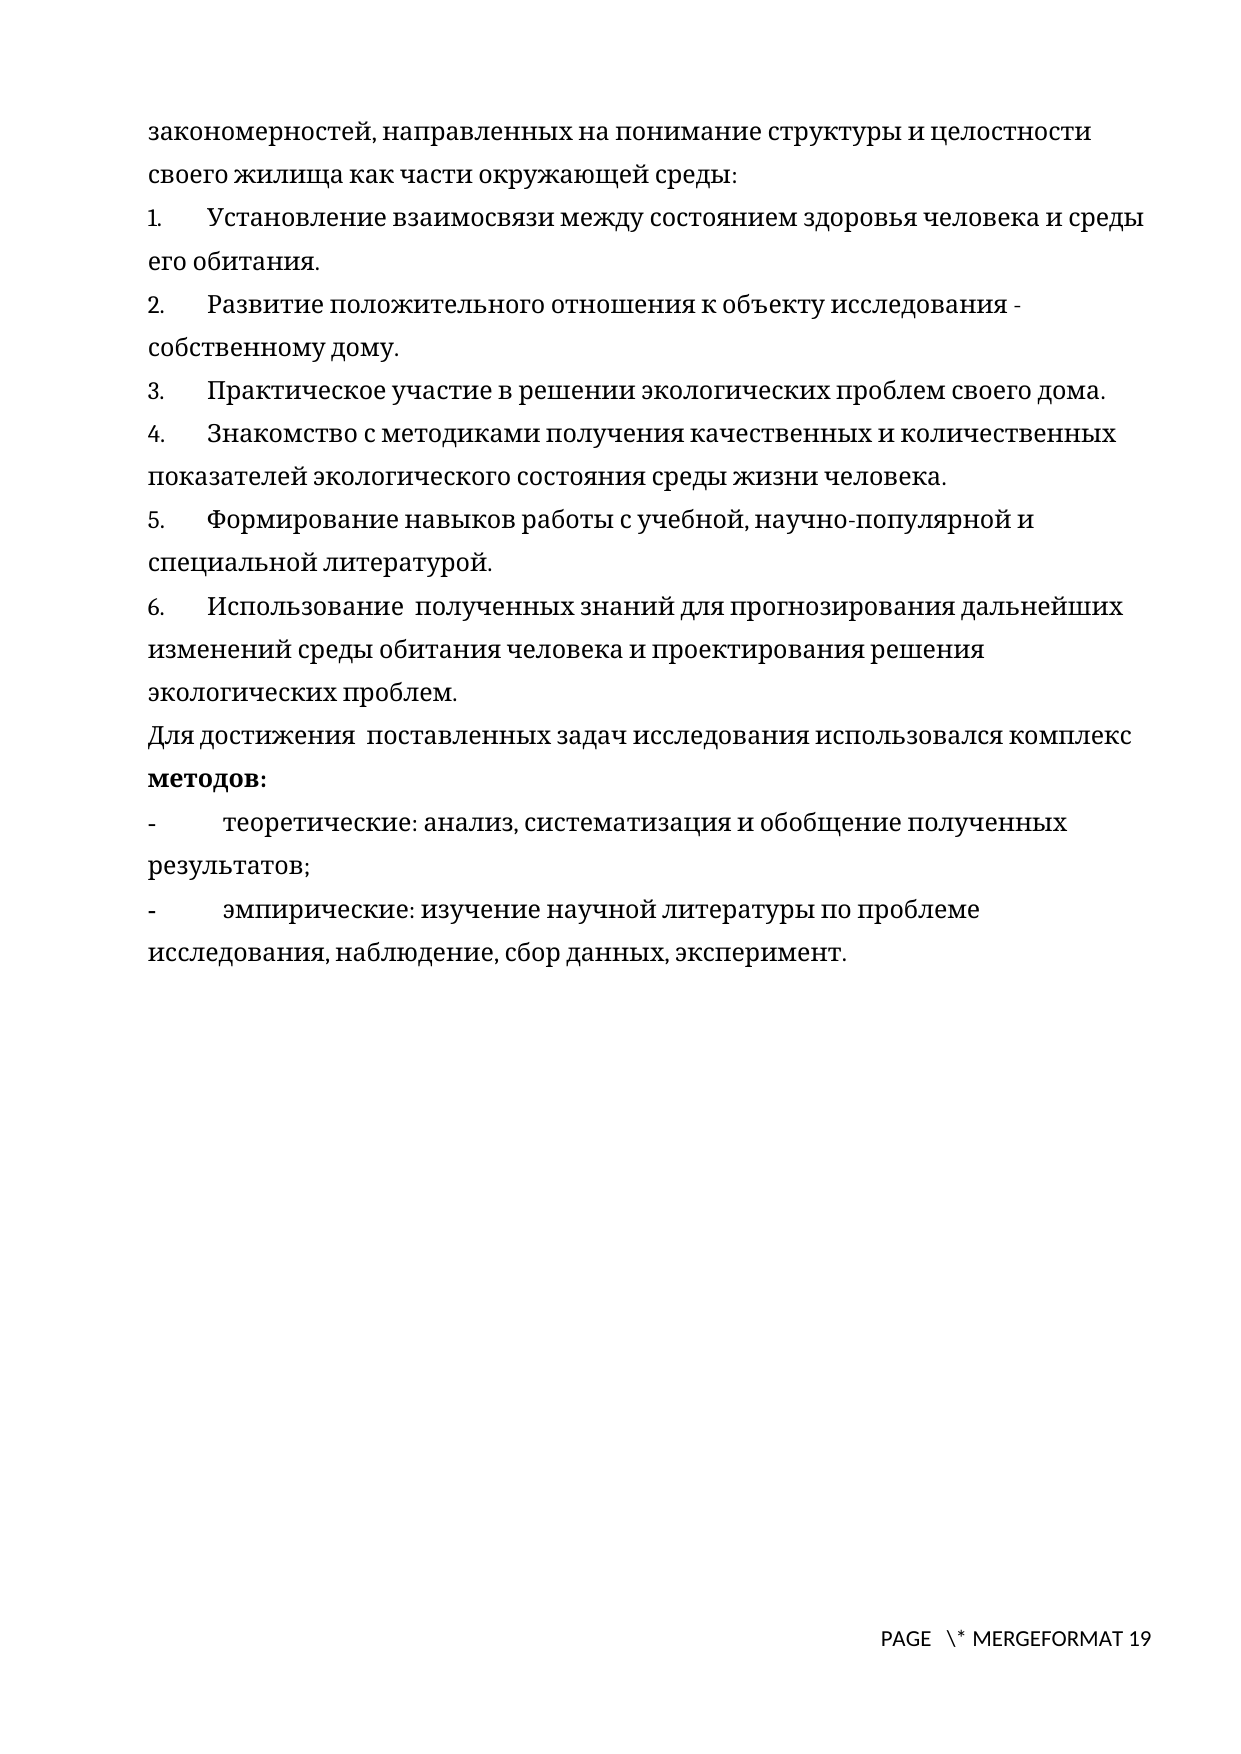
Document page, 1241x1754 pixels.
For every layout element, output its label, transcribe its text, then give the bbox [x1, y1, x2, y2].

text Для достижения поставленных задач исследования использовался комплекс методов: [148, 722, 1152, 794]
list эмпирические: изучение научной литературы по проблеме исследования, наблюдение, сбор данных, эксперимент. [148, 895, 1152, 968]
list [148, 118, 1152, 190]
list Знакомство с методиками получения качественных и количественных показателей экологического состояния среды жизни человека. [148, 420, 1152, 492]
list Практическое участие в решении экологических проблем своего дома. [148, 377, 1152, 406]
list Формирование навыков работы с учебной, научно-популярной и специальной литературой. [148, 506, 1152, 578]
list Развитие положительного отношения к объекту исследования - собственному дому. [148, 291, 1152, 362]
list теоретические: анализ, систематизация и обобщение полученных результатов; [148, 808, 1152, 881]
list Использование полученных знаний для прогнозирования дальнейших изменений среды обитания человека и проектирования решения экологических проблем. [148, 592, 1152, 707]
list Установление взаимосвязи между состоянием здоровья человека и среды его обитания. [148, 204, 1152, 276]
